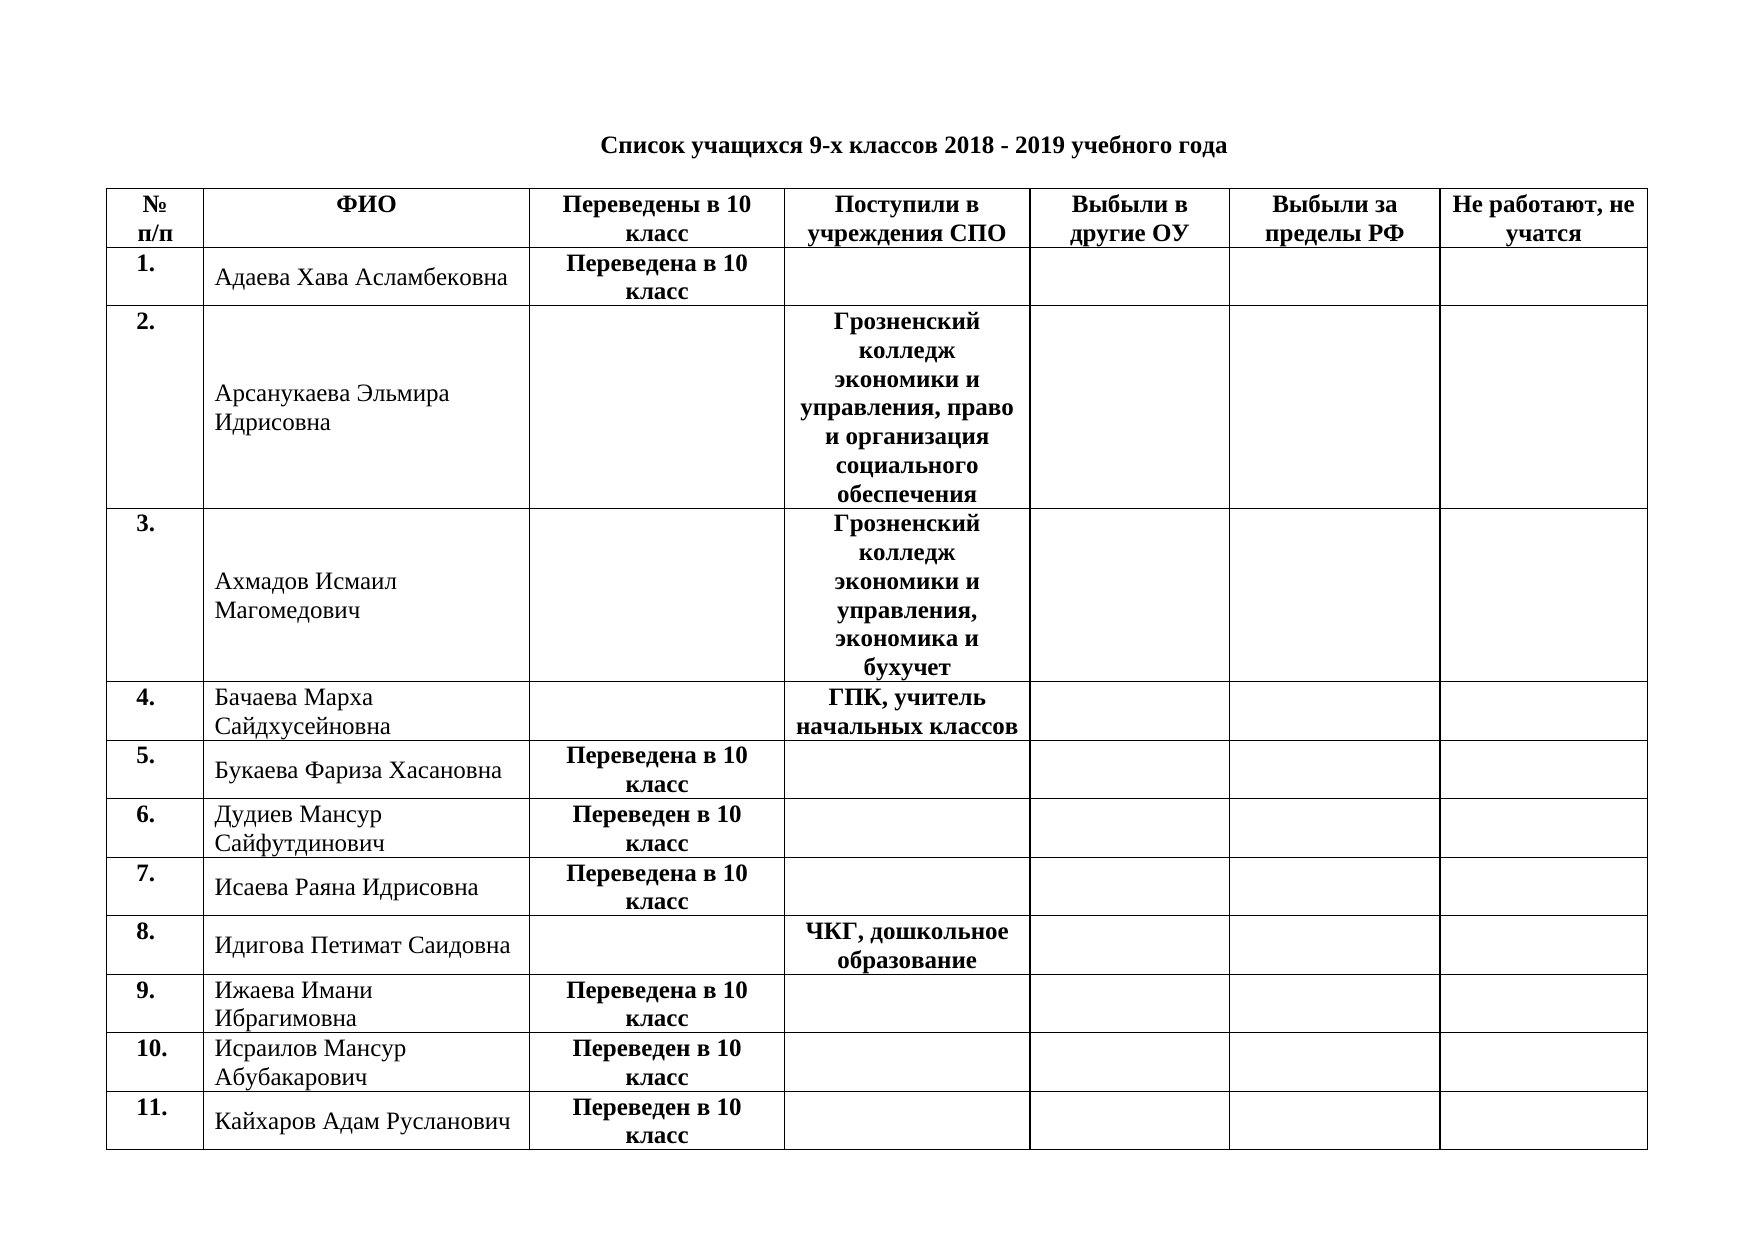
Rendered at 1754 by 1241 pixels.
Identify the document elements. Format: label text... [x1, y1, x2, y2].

table_cell Переведена в 10 класс [530, 975, 784, 1032]
table_cell [530, 509, 784, 681]
table_cell [1031, 741, 1229, 798]
table_cell [1230, 975, 1439, 1032]
table_cell [107, 975, 203, 1032]
table_cell [785, 858, 1029, 915]
table_cell [1031, 975, 1229, 1032]
table_cell [107, 682, 203, 739]
text Список учащихся 9-х классов 2018 - 2019 учебного года [118, 131, 1636, 159]
table_cell [785, 799, 1029, 857]
table_cell [1441, 741, 1647, 798]
table_cell [1031, 916, 1229, 974]
table_cell ГПК, учитель начальных классов [785, 682, 1029, 739]
table_cell Переведена в 10 класс [530, 858, 784, 915]
table_cell [107, 306, 203, 507]
table_cell [1230, 741, 1439, 798]
table_cell ЧКГ, дошкольное образование [785, 916, 1029, 974]
table_cell [1441, 1033, 1647, 1091]
table_cell [1441, 682, 1647, 739]
table_cell Арсанукаева Эльмира Идрисовна [204, 306, 529, 507]
table_cell [530, 682, 784, 739]
table_cell [107, 1033, 203, 1091]
table_cell [1441, 248, 1647, 305]
table_cell [1230, 509, 1439, 681]
table_cell Исаева Раяна Идрисовна [204, 858, 529, 915]
table_cell [1031, 248, 1229, 305]
table_cell [1230, 306, 1439, 507]
table_cell Кайхаров Адам Русланович [204, 1092, 529, 1149]
table_cell [530, 306, 784, 507]
table_cell Переведена в 10 класс [530, 248, 784, 305]
table_cell [1031, 799, 1229, 857]
table_cell [1441, 509, 1647, 681]
table_cell [785, 248, 1029, 305]
table_cell Бачаева Марха Сайдхусейновна [204, 682, 529, 739]
table_cell [1031, 306, 1229, 507]
table_cell [1230, 799, 1439, 857]
table_cell [785, 975, 1029, 1032]
table_cell [107, 1092, 203, 1149]
table_cell [1441, 1092, 1647, 1149]
table_cell [1441, 858, 1647, 915]
table_cell [1031, 682, 1229, 739]
table_cell [1441, 799, 1647, 857]
table_cell Переведен в 10 класс [530, 1092, 784, 1149]
table_cell Дудиев Мансур Сайфутдинович [204, 799, 529, 857]
table_cell [1230, 1033, 1439, 1091]
table_cell [107, 799, 203, 857]
table_cell [1441, 916, 1647, 974]
table_header Поступили в учреждения СПО [785, 189, 1029, 247]
table_cell [107, 741, 203, 798]
table_cell Переведен в 10 класс [530, 1033, 784, 1091]
table_cell [530, 916, 784, 974]
table_header Переведены в 10 класс [530, 189, 784, 247]
table_header Не работают, не учатся [1441, 189, 1647, 247]
table_cell Идигова Петимат Саидовна [204, 916, 529, 974]
table_cell [1031, 1092, 1229, 1149]
table_header Выбыли в другие ОУ [1031, 189, 1229, 247]
table_cell Ахмадов Исмаил Магомедович [204, 509, 529, 681]
table_cell Переведена в 10 класс [530, 741, 784, 798]
table_cell [107, 248, 203, 305]
table_cell Букаева Фариза Хасановна [204, 741, 529, 798]
table_cell [785, 741, 1029, 798]
table_cell [1031, 858, 1229, 915]
table_header ФИО [204, 189, 529, 247]
table_cell [1441, 975, 1647, 1032]
table_cell [107, 509, 203, 681]
table_cell [1230, 858, 1439, 915]
table_cell Грозненский колледж экономики и управления, право и организация социального обеспечения [785, 306, 1029, 507]
table_cell [1230, 682, 1439, 739]
table_cell [1441, 306, 1647, 507]
table_cell [1230, 248, 1439, 305]
table_cell Грозненский колледж экономики и управления, экономика и бухучет [785, 509, 1029, 681]
table_header Выбыли за пределы РФ [1230, 189, 1439, 247]
table_cell [1031, 1033, 1229, 1091]
table_cell [785, 1033, 1029, 1091]
table_cell Ижаева Имани Ибрагимовна [204, 975, 529, 1032]
table_cell [1230, 916, 1439, 974]
table_cell [785, 1092, 1029, 1149]
table_cell Адаева Хава Асламбековна [204, 248, 529, 305]
table_cell [1031, 509, 1229, 681]
table_cell [107, 858, 203, 915]
table_cell [107, 916, 203, 974]
table_header № п/п [107, 189, 203, 247]
table_cell Исраилов Мансур Абубакарович [204, 1033, 529, 1091]
table_cell [1230, 1092, 1439, 1149]
table_cell Переведен в 10 класс [530, 799, 784, 857]
